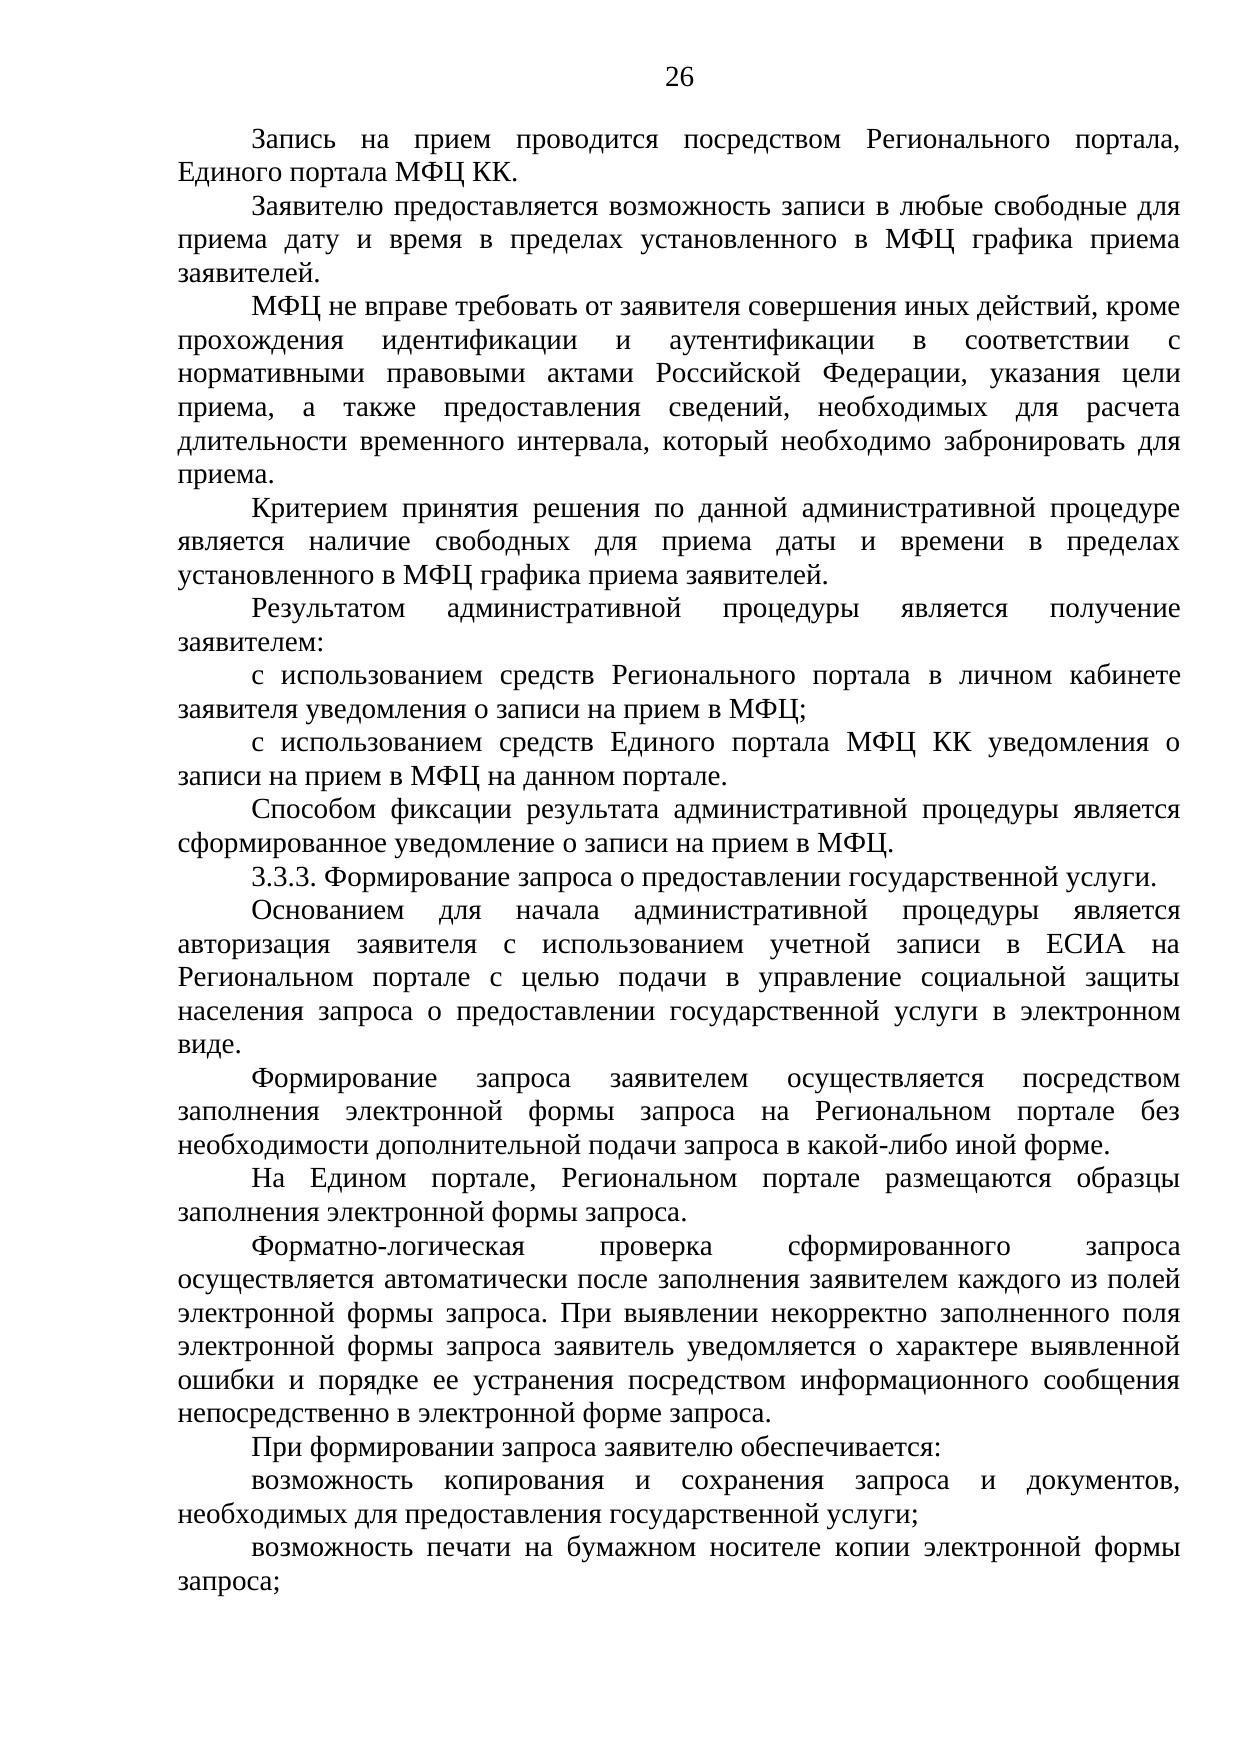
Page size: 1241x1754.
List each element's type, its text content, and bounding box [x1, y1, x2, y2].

text Способом фиксации результата административной процедуры является сформированное уведомление о записи на прием в МФЦ. [177, 792, 1181, 859]
text МФЦ не вправе требовать от заявителя совершения иных действий, кроме прохождения идентификации и аутентификации в соответствии с нормативными правовыми актами Российской Федерации, указания цели приема, а также предоставления сведений, необходимых для расчета длительности временного интервала, который необходимо забронировать для приема. [177, 288, 1181, 490]
text Результатом административной процедуры является получение заявителем: [177, 590, 1181, 657]
text возможность копирования и сохранения запроса и документов, необходимых для предоставления государственной услуги; [177, 1462, 1181, 1529]
text с использованием средств Единого портала МФЦ КК уведомления о записи на прием в МФЦ на данном портале. [177, 724, 1181, 792]
text Заявителю предоставляется возможность записи в любые свободные для приема дату и время в пределах установленного в МФЦ графика приема заявителей. [177, 188, 1181, 288]
text На Едином портале, Региональном портале размещаются образцы заполнения электронной формы запроса. [177, 1161, 1181, 1228]
text с использованием средств Регионального портала в личном кабинете заявителя уведомления о записи на прием в МФЦ; [177, 657, 1181, 724]
text При формировании запроса заявителю обеспечивается: [177, 1429, 1181, 1462]
text 3.3.3. Формирование запроса о предоставлении государственной услуги. [177, 859, 1181, 892]
text Форматно-логическая проверка сформированного запроса осуществляется автоматически после заполнения заявителем каждого из полей электронной формы запроса. При выявлении некорректно заполненного поля электронной формы запроса заявитель уведомляется о характере выявленной ошибки и порядке ее устранения посредством информационного сообщения непосредственно в электронной форме запроса. [177, 1228, 1181, 1429]
text Формирование запроса заявителем осуществляется посредством заполнения электронной формы запроса на Региональном портале без необходимости дополнительной подачи запроса в какой-либо иной форме. [177, 1060, 1181, 1161]
text Критерием принятия решения по данной административной процедуре является наличие свободных для приема даты и времени в пределах установленного в МФЦ графика приема заявителей. [177, 490, 1181, 590]
text Запись на прием проводится посредством Регионального портала, Единого портала МФЦ КК. [177, 121, 1181, 188]
text возможность печати на бумажном носителе копии электронной формы запроса; [177, 1529, 1181, 1597]
text Основанием для начала административной процедуры является авторизация заявителя с использованием учетной записи в ЕСИА на Региональном портале с целью подачи в управление социальной защиты населения запроса о предоставлении государственной услуги в электронном виде. [177, 892, 1181, 1060]
